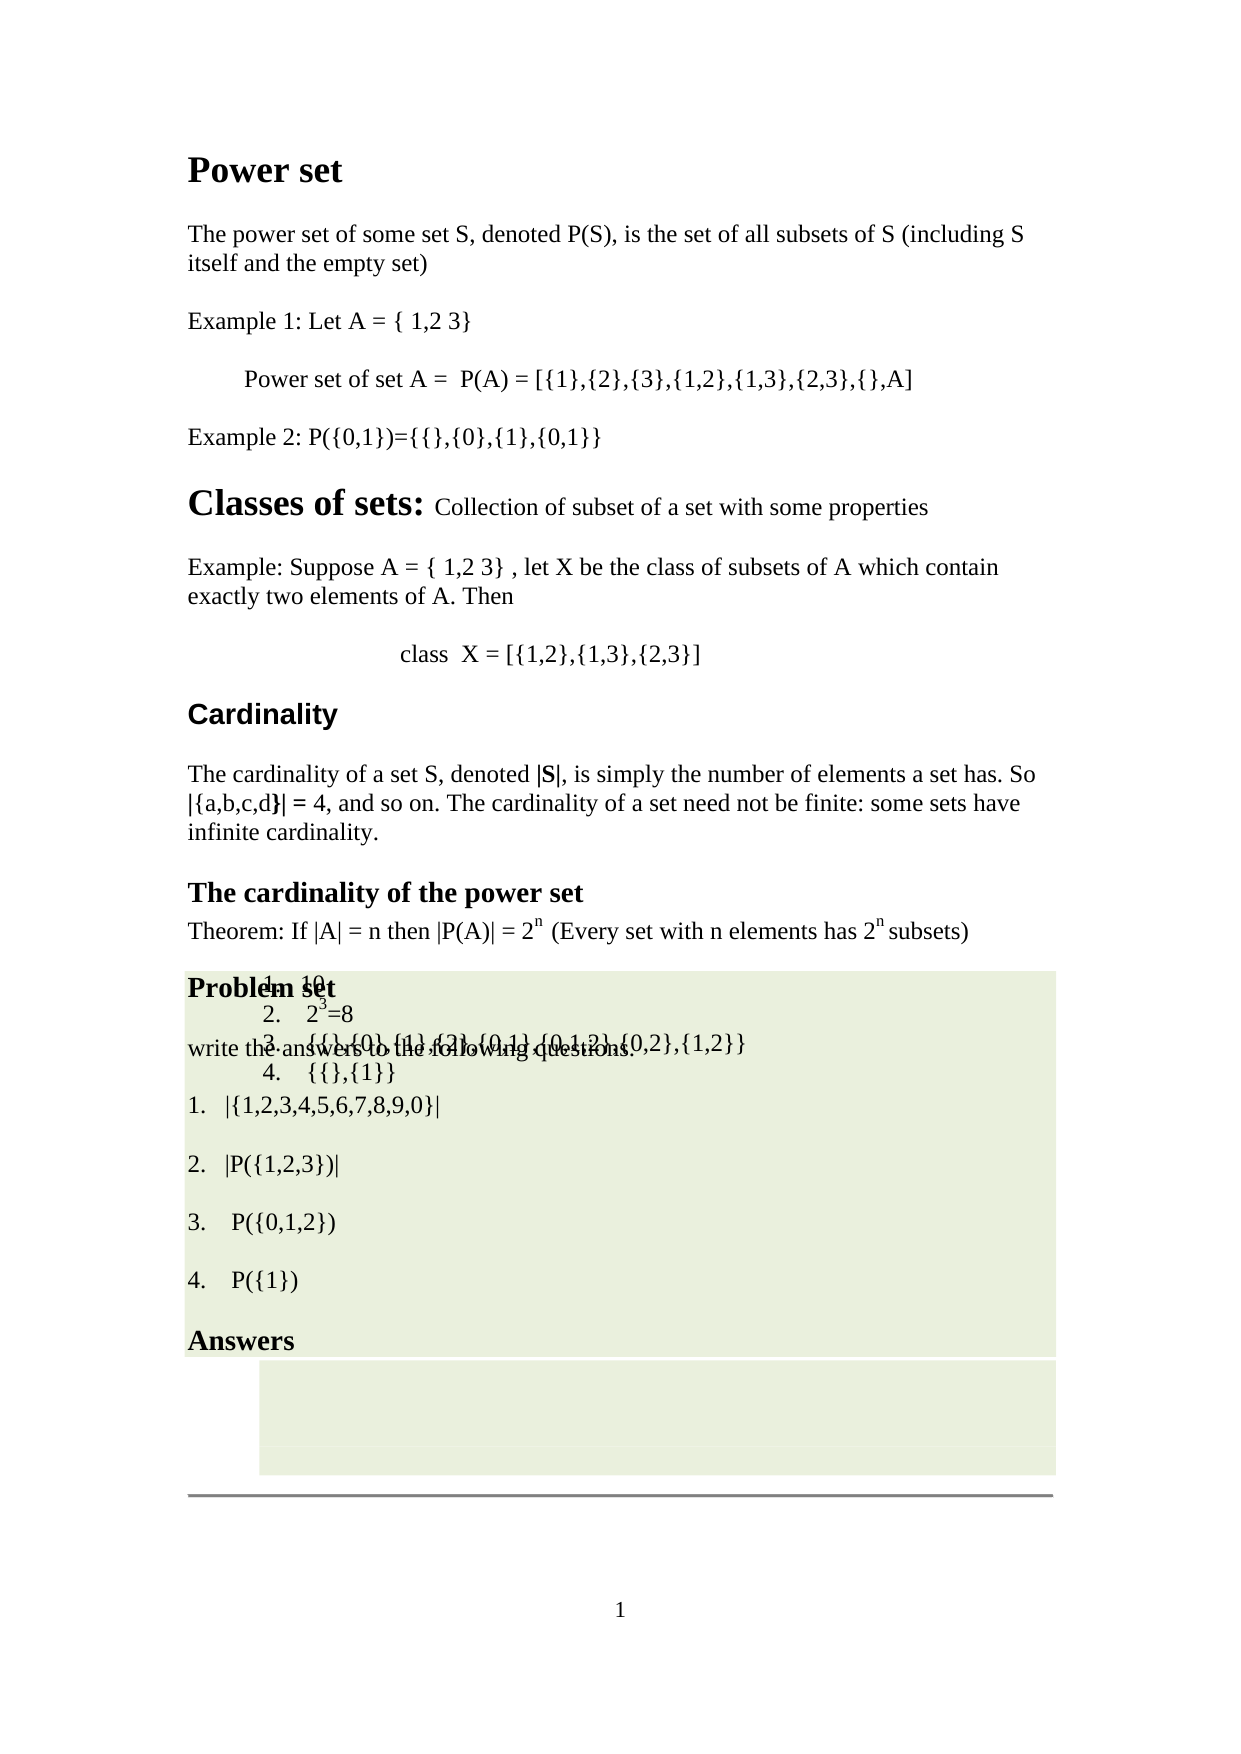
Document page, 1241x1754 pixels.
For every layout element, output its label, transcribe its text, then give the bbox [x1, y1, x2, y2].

text The cardinality of a set S, denoted |S|, is simply the number of elements a set has. So [187, 759, 1045, 788]
text Example 2: P({0,1})={{},{0},{1},{0,1}} [187, 422, 1045, 451]
text Theorem: If |A| = n then |P(A)| = 2n (Every set with n elements has 2n subsets) [187, 911, 1045, 945]
text Example 1: Let A = { 1,2 3} [187, 306, 1045, 335]
text class X = [{1,2},{1,3},{2,3}] [400, 639, 1045, 668]
subtitle The cardinality of the power set [187, 876, 1045, 909]
text Power set [187, 148, 1045, 191]
text Classes of sets: Collection of subset of a set with some properties [187, 481, 1045, 524]
text |{a,b,c,d}| = 4, and so on. The cardinality of a set need not be finite: some sets have infinite cardinality. [187, 788, 1022, 846]
text Power set of set A = P(A) = [{1},{2},{3},{1,2},{1,3},{2,3},{},A] [242, 364, 915, 393]
subtitle Cardinality [187, 697, 1045, 731]
text The power set of some set S, denoted P(S), is the set of all subsets of S (including S itself and the empty set) [187, 219, 1027, 277]
text Example: Suppose A = { 1,2 3} , let X be the class of subsets of A which contain exactly two elements of A. Then [187, 552, 1045, 610]
